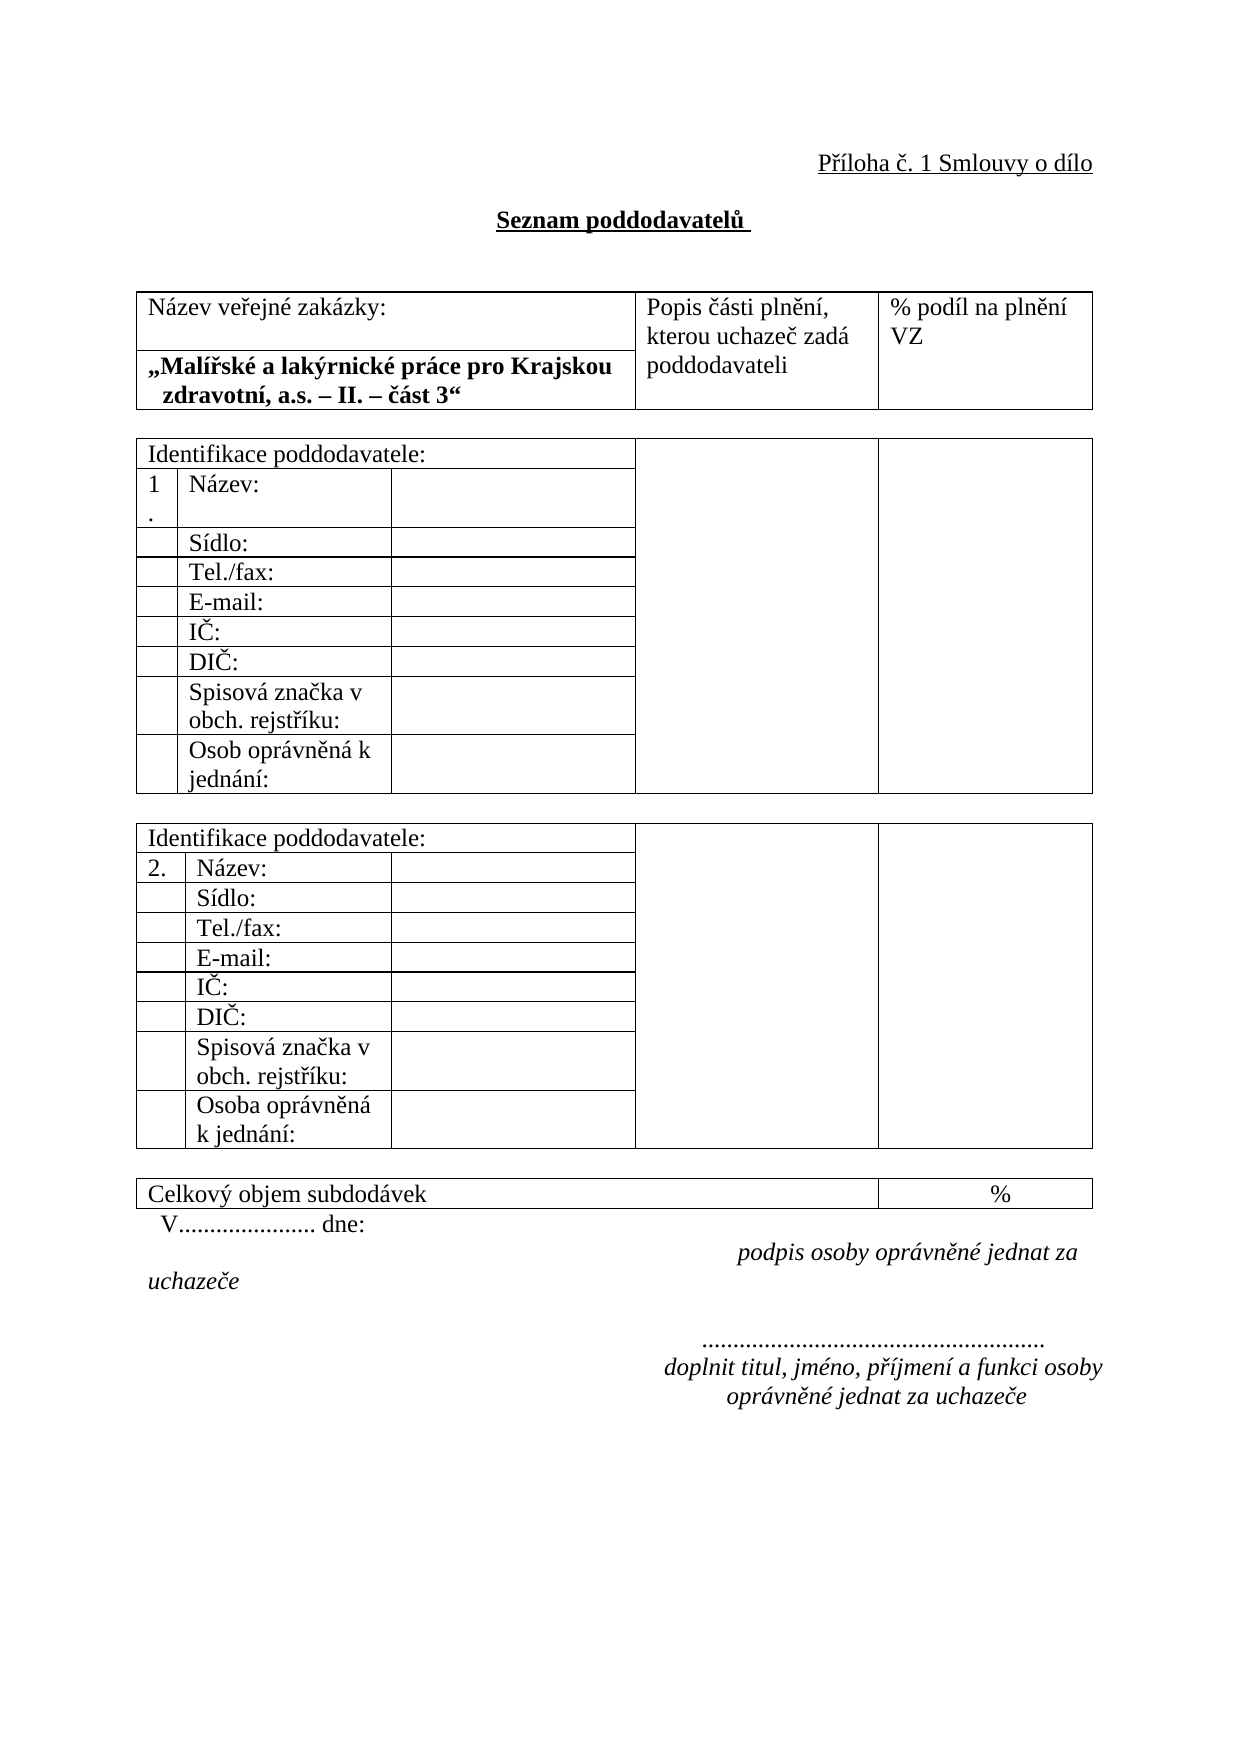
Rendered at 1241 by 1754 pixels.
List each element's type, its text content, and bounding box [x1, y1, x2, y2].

table_header [636, 439, 878, 793]
table_cell 1. [137, 469, 177, 527]
table_cell DIČ: [186, 1002, 391, 1031]
table_header [879, 824, 1092, 1148]
table_header Název veřejné zakázky: [137, 293, 635, 350]
table_cell Spisová značka v obch. rejstříku: [178, 677, 391, 734]
table_cell [392, 469, 635, 527]
table_header % podíl na plnění VZ [879, 293, 1092, 408]
table_cell Název: [186, 853, 391, 882]
table_cell „Malířské a lakýrnické práce pro Krajskou zdravotní, a.s. – II. – část 3“ [137, 351, 635, 408]
table_cell [392, 528, 635, 556]
table_cell Tel./fax: [178, 558, 391, 586]
table_cell [137, 617, 177, 646]
table_cell 2. [137, 853, 185, 882]
text oprávněné jednat za uchazeče [590, 1381, 1088, 1410]
table_cell IČ: [186, 973, 391, 1001]
table_cell [137, 1091, 185, 1148]
table_cell [137, 973, 185, 1001]
table_cell [137, 913, 185, 942]
text Příloha č. 1 Smlouvy o dílo [148, 148, 1093, 176]
table_header [636, 824, 878, 1148]
table_header Popis části plnění, kterou uchazeč zadá poddodavateli [636, 293, 878, 408]
table_cell [137, 647, 177, 676]
table_cell Sídlo: [186, 883, 391, 912]
table_cell [392, 587, 635, 616]
table_cell [392, 973, 635, 1001]
table_cell Spisová značka v obch. rejstříku: [186, 1032, 391, 1089]
table_cell [137, 558, 177, 586]
table_cell [137, 943, 185, 971]
text V...................... dne: podpis osoby oprávněné jednat za uchazeče [148, 1209, 1093, 1295]
table_cell [137, 735, 177, 793]
table_header Identifikace poddodavatele: [137, 824, 635, 852]
table_cell [392, 1002, 635, 1031]
table_cell [392, 913, 635, 942]
table_cell Osoba oprávněná k jednání: [186, 1091, 391, 1148]
table_cell Osob oprávněná k jednání: [178, 735, 391, 793]
table_cell [392, 943, 635, 971]
text ....................................................... [148, 1324, 1093, 1352]
table_cell Tel./fax: [186, 913, 391, 942]
table_cell IČ: [178, 617, 391, 646]
table_header % [879, 1179, 1092, 1208]
table_cell [392, 1091, 635, 1148]
table_cell [392, 647, 635, 676]
table_cell [137, 528, 177, 556]
table_cell [392, 617, 635, 646]
table_header Identifikace poddodavatele: [137, 439, 635, 468]
table_cell [392, 558, 635, 586]
table_cell E-mail: [178, 587, 391, 616]
table_cell [392, 883, 635, 912]
table_cell [137, 883, 185, 912]
table_cell [137, 677, 177, 734]
table_header Celkový objem subdodávek [137, 1179, 878, 1208]
table_cell [392, 735, 635, 793]
table_cell E-mail: [186, 943, 391, 971]
table_cell DIČ: [178, 647, 391, 676]
table_cell [137, 1002, 185, 1031]
table_cell [137, 1032, 185, 1089]
table_cell Sídlo: [178, 528, 391, 556]
table_cell Název: [178, 469, 391, 527]
table_cell [392, 853, 635, 882]
table_header [879, 439, 1092, 793]
table_cell [392, 1032, 635, 1089]
text Seznam poddodavatelů [148, 205, 1093, 234]
table_cell [392, 677, 635, 734]
text doplnit titul, jméno, příjmení a funkci osoby [590, 1352, 1240, 1381]
table_cell [137, 587, 177, 616]
